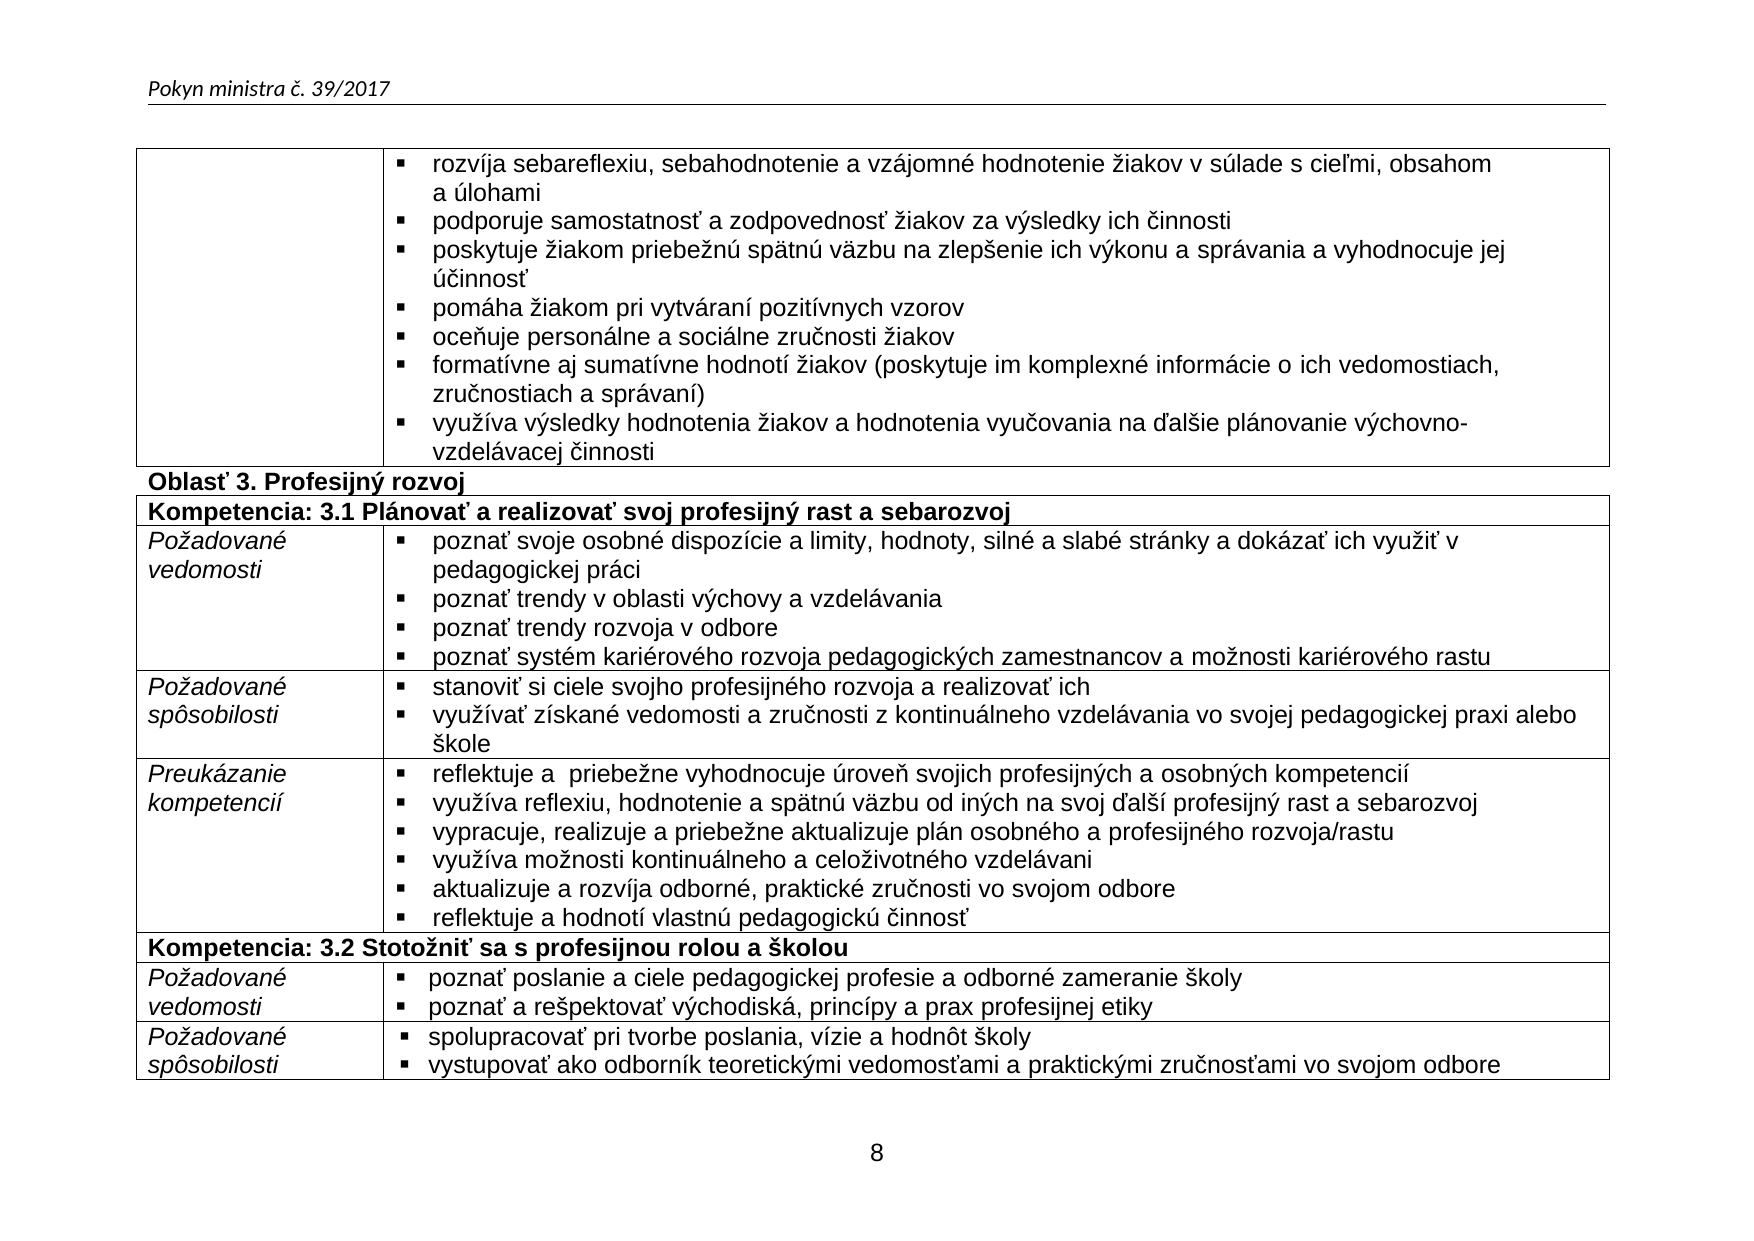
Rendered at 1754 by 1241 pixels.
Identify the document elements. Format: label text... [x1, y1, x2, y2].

table_cell reflektuje a priebežne vyhodnocuje úroveň svojich profesijných a osobných kompetencií využíva reflexiu, hodnotenie a spätnú väzbu od iných na svoj ďalší profesijný rast a sebarozvoj vypracuje, realizuje a priebežne aktualizuje plán osobného a profesijného rozvoja/rastu využíva možnosti kontinuálneho a celoživotného vzdelávani aktualizuje a rozvíja odborné, praktické zručnosti vo svojom odbore reflektuje a hodnotí vlastnú pedagogickú činnosť [384, 759, 1609, 932]
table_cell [137, 149, 383, 466]
table_cell Kompetencia: 3.2 Stotožniť sa s profesijnou rolou a školou [137, 933, 1609, 962]
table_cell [384, 149, 1609, 466]
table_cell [137, 1022, 383, 1079]
table_header Kompetencia: 3.1 Plánovať a realizovať svoj profesijný rast a sebarozvoj [137, 496, 1609, 525]
table_cell Požadované vedomosti [137, 526, 383, 670]
table_cell Preukázanie kompetencií [137, 759, 383, 932]
text Oblasť 3. Profesijný rozvoj [148, 467, 1606, 495]
table_cell poznať svoje osobné dispozície a limity, hodnoty, silné a slabé stránky a dokázať ich využiť v pedagogickej práci poznať trendy v oblasti výchovy a vzdelávania poznať trendy rozvoja v odbore poznať systém kariérového rozvoja pedagogických zamestnancov a možnosti kariérového rastu [384, 526, 1609, 670]
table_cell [384, 1022, 1609, 1079]
table_cell poznať poslanie a ciele pedagogickej profesie a odborné zameranie školy poznať a rešpektovať východiská, princípy a prax profesijnej etiky [384, 963, 1609, 1021]
table_cell Požadované spôsobilosti [137, 671, 383, 758]
table_cell Požadované vedomosti [137, 963, 383, 1021]
table_cell stanoviť si ciele svojho profesijného rozvoja a realizovať ich využívať získané vedomosti a zručnosti z kontinuálneho vzdelávania vo svojej pedagogickej praxi alebo škole [384, 671, 1609, 758]
